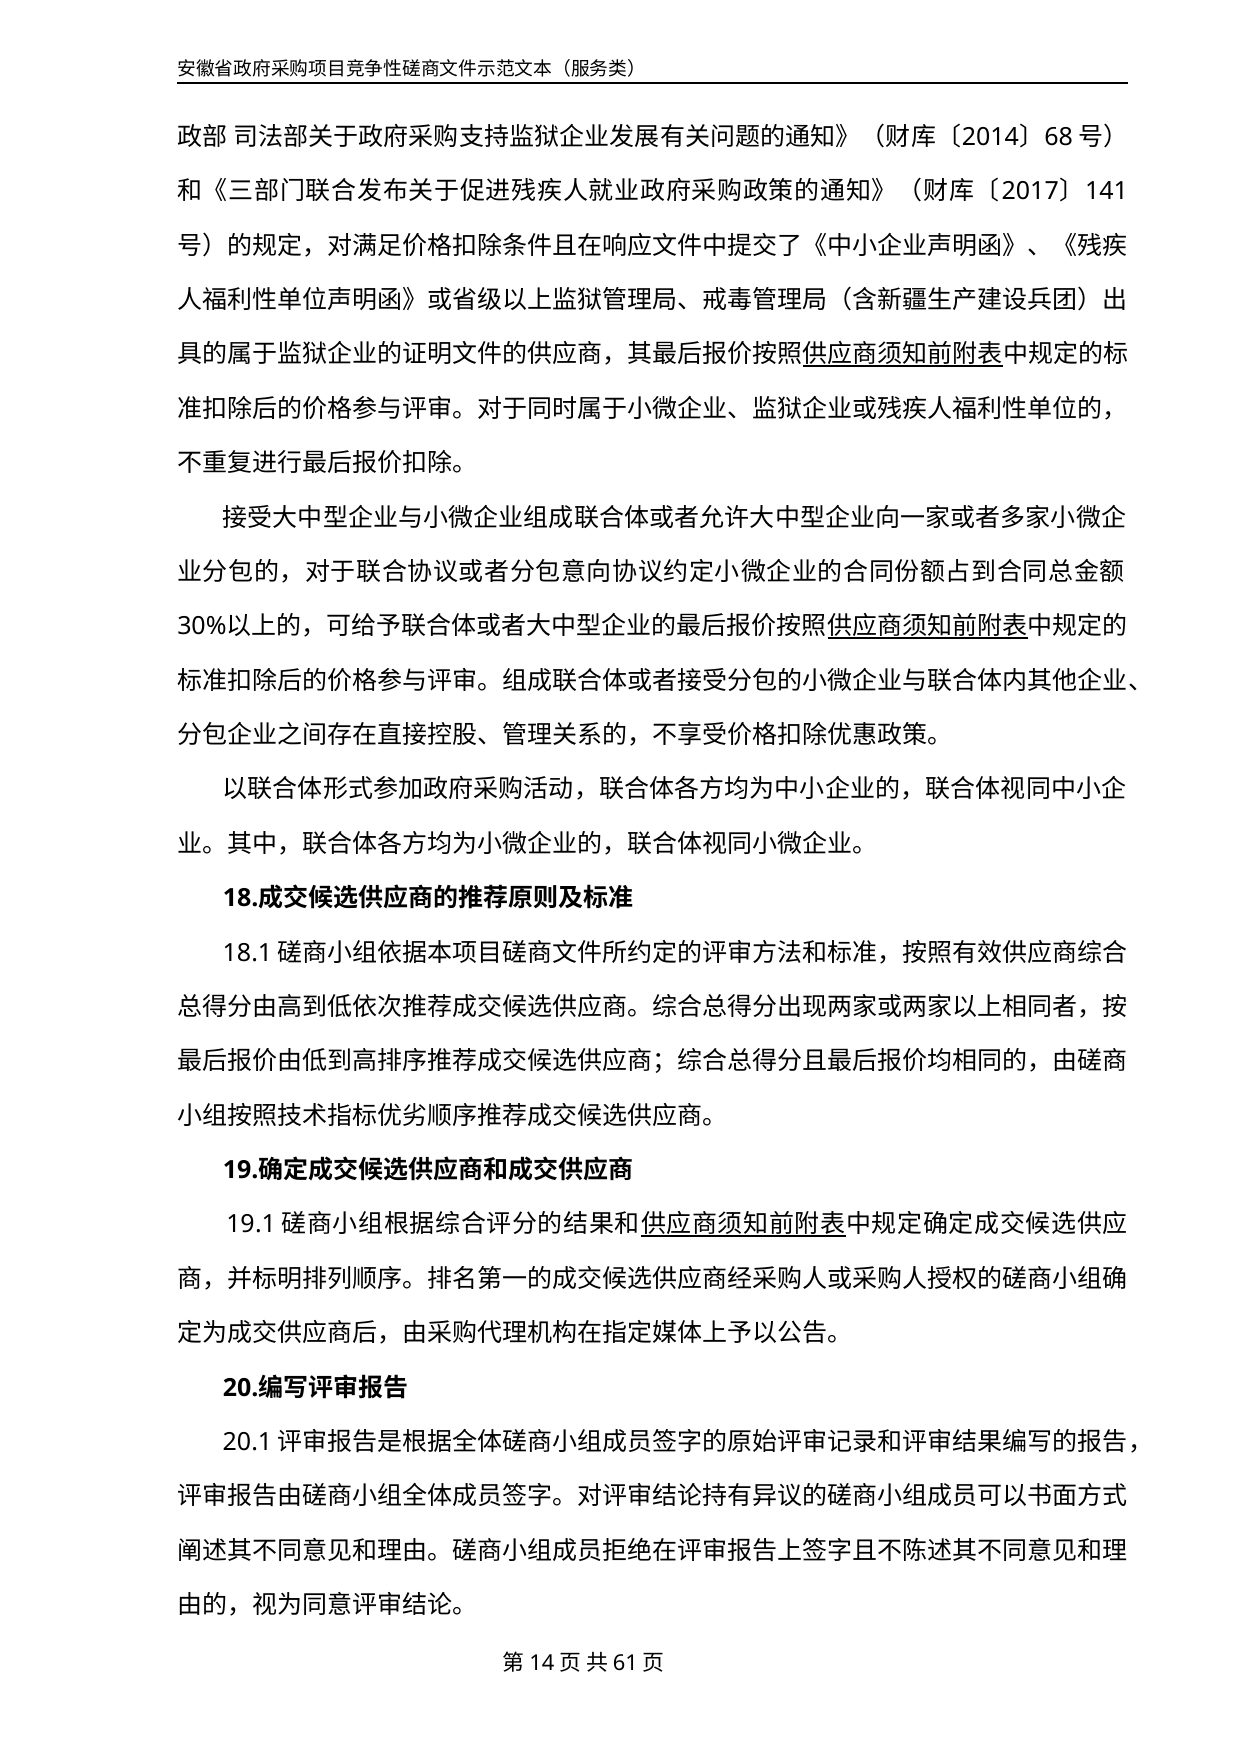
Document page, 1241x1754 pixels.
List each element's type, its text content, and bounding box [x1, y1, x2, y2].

text 20.1评审报告是根据全体磋商小组成员签字的原始评审记录和评审结果编写的报告，评审报告由磋商小组全体成员签字。对评审结论持有异议的磋商小组成员可以书面方式阐述其不同意见和理由。磋商小组成员拒绝在评审报告上签字且不陈述其不同意见和理由的，视为同意评审结论。 [177, 1421, 1128, 1621]
text 20.编写评审报告 [177, 1367, 1128, 1403]
text 接受大中型企业与小微企业组成联合体或者允许大中型企业向一家或者多家小微企业分包的，对于联合协议或者分包意向协议约定小微企业的合同份额占到合同总金额30%以上的，可给予联合体或者大中型企业的最后报价按照供应商须知前附表中规定的标准扣除后的价格参与评审。组成联合体或者接受分包的小微企业与联合体内其他企业、分包企业之间存在直接控股、管理关系的，不享受价格扣除优惠政策。 [177, 497, 1128, 751]
text 以联合体形式参加政府采购活动，联合体各方均为中小企业的，联合体视同中小企业。其中，联合体各方均为小微企业的，联合体视同小微企业。 [177, 769, 1128, 859]
text 19.确定成交候选供应商和成交供应商 [177, 1149, 1128, 1186]
text 18.成交候选供应商的推荐原则及标准 [177, 878, 1128, 914]
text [177, 116, 1128, 479]
text 18.1磋商小组依据本项目磋商文件所约定的评审方法和标准，按照有效供应商综合总得分由高到低依次推荐成交候选供应商。综合总得分出现两家或两家以上相同者，按最后报价由低到高排序推荐成交候选供应商；综合总得分且最后报价均相同的，由磋商小组按照技术指标优劣顺序推荐成交候选供应商。 [177, 932, 1128, 1131]
text 19.1磋商小组根据综合评分的结果和供应商须知前附表中规定确定成交候选供应商，并标明排列顺序。排名第一的成交候选供应商经采购人或采购人授权的磋商小组确定为成交供应商后，由采购代理机构在指定媒体上予以公告。 [177, 1204, 1128, 1349]
